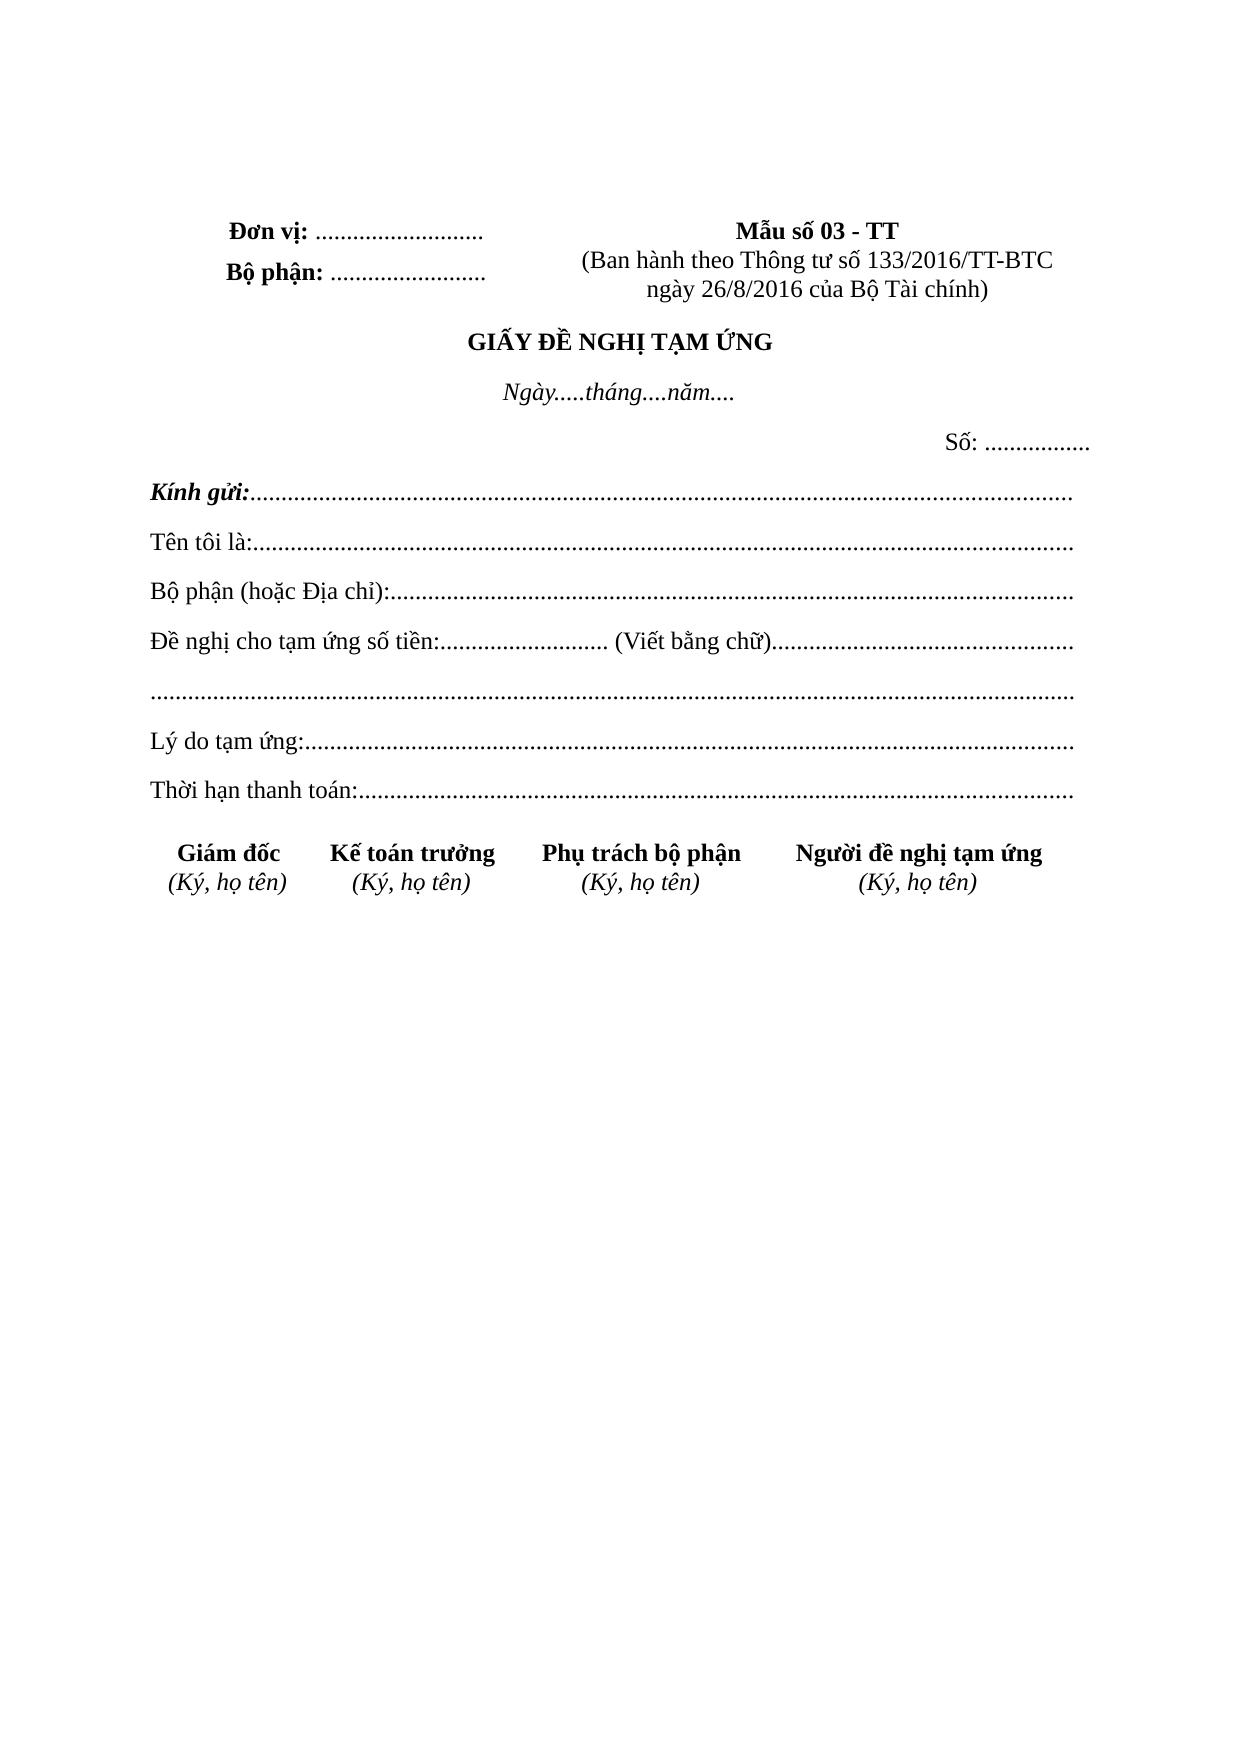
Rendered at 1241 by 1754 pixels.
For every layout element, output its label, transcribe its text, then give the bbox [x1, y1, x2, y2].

table_header Kế toán trưởng (Ký, họ tên) [307, 825, 518, 908]
text Đề nghị cho tạm ứng số tiền:........................... (Viết bằng chữ) [150, 626, 1090, 655]
text Kính gửi: [150, 477, 1090, 506]
text GIẤY ĐỀ NGHỊ TẠM ỨNG [150, 327, 1090, 356]
table_header Phụ trách bộ phận (Ký, họ tên) [518, 825, 765, 908]
text Ngày.....tháng....năm.... [150, 377, 1090, 406]
table_header Đơn vị: ........................... Bộ phận: ......................... [150, 204, 562, 315]
table_header Mẫu số 03 - TT (Ban hành theo Thông tư số 133/2016/TT-BTC ngày 26/8/2016 của Bộ Tài chính) [562, 204, 1072, 315]
table_header Người đề nghị tạm ứng (Ký, họ tên) [765, 825, 1072, 908]
text Tên tôi là: [150, 527, 1090, 555]
text Bộ phận (hoặc Địa chỉ): [150, 576, 1090, 605]
text Lý do tạm ứng: [150, 726, 1090, 754]
text Thời hạn thanh toán: [150, 776, 1090, 804]
table_header Giám đốc (Ký, họ tên) [150, 825, 307, 908]
text Số: ................. [150, 427, 1090, 456]
